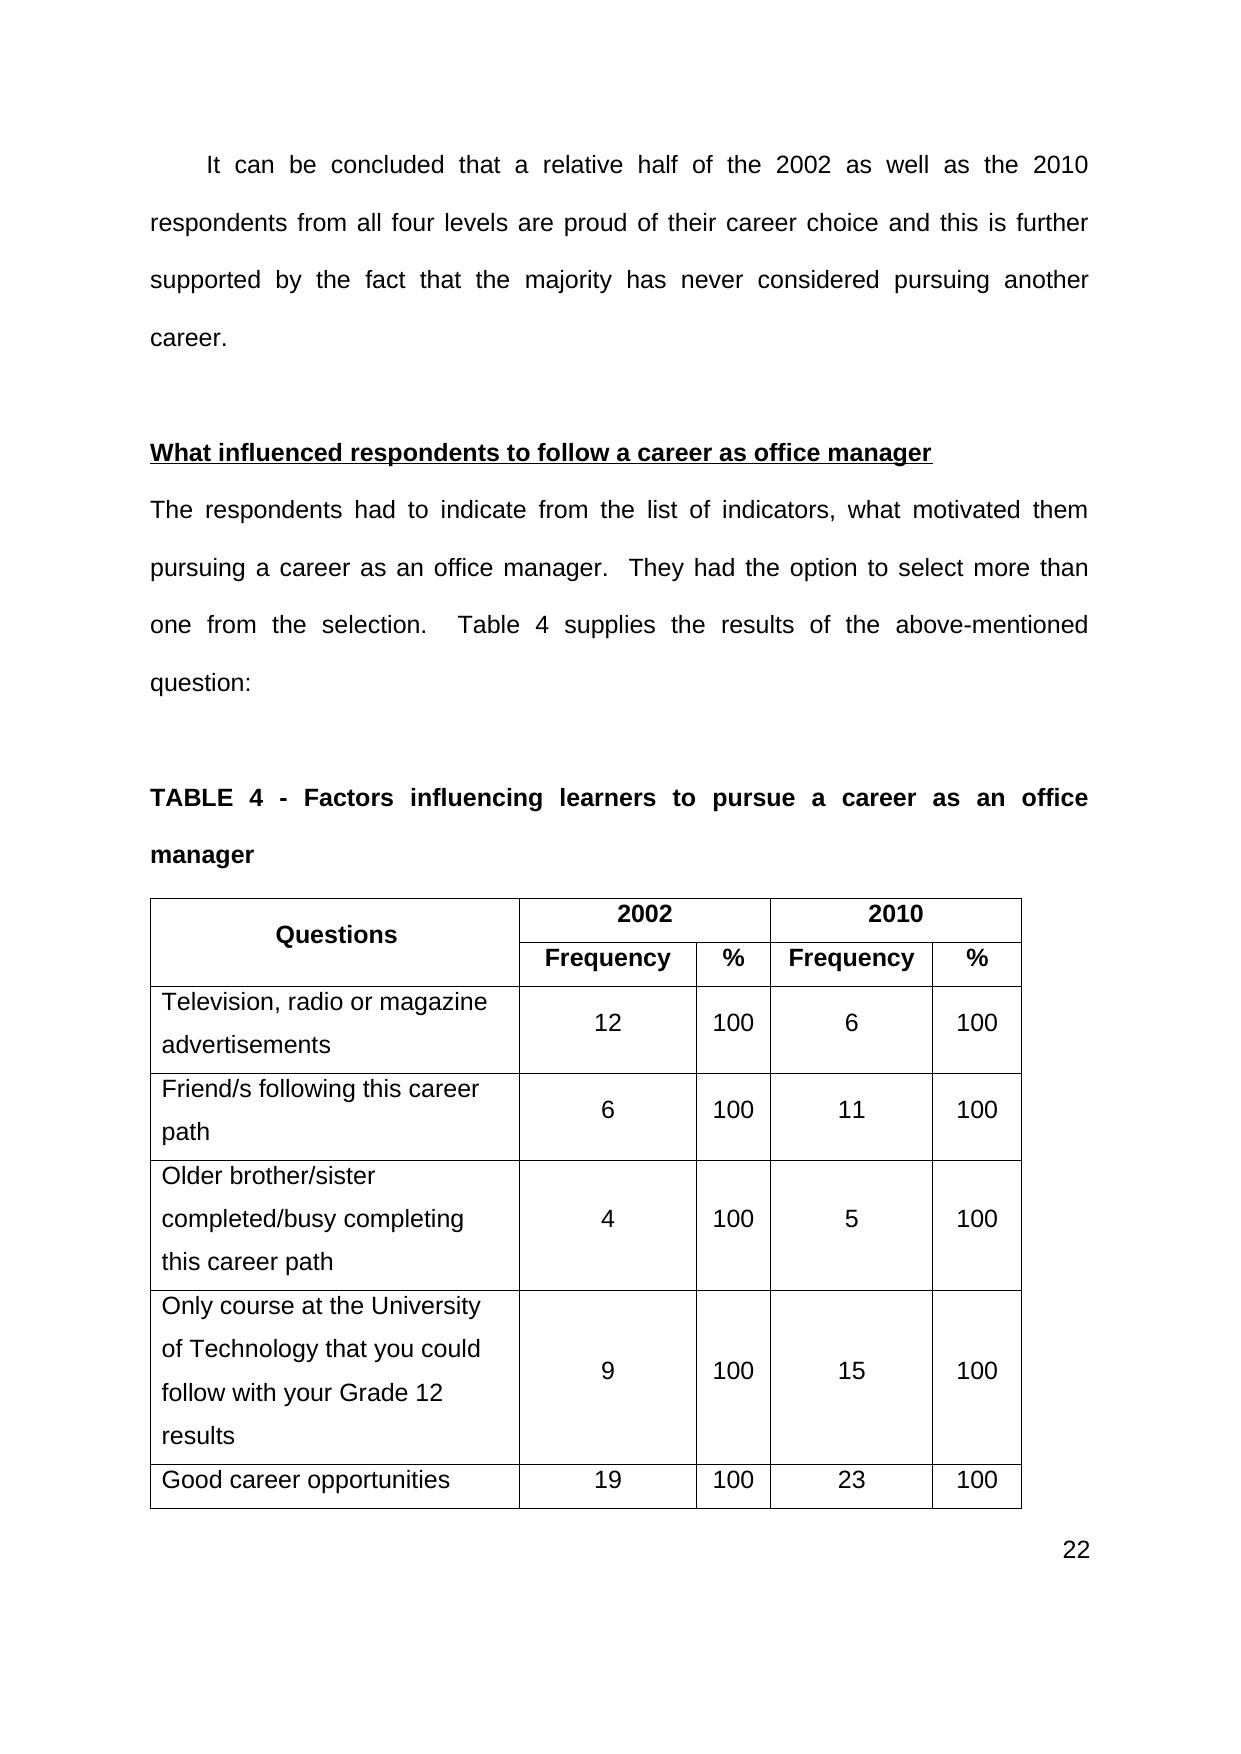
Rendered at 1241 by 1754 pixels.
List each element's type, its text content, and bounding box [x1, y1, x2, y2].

table_cell Frequency [771, 943, 932, 986]
table_cell 23 [771, 1465, 932, 1508]
table_cell 100 [697, 1074, 770, 1160]
table_cell 100 [933, 1161, 1021, 1290]
table_cell 100 [697, 987, 770, 1073]
table_cell Friend/s following this career path [151, 1074, 519, 1160]
table_cell Older brother/sister completed/busy completing this career path [151, 1161, 519, 1290]
table_cell 100 [933, 1074, 1021, 1160]
table_cell Frequency [520, 943, 696, 986]
table_cell 100 [933, 1465, 1021, 1508]
table_cell % [933, 943, 1021, 986]
table_cell 100 [933, 1291, 1021, 1464]
table_cell 100 [697, 1161, 770, 1290]
text TABLE 4 - Factors influencing learners to pursue a career as an office manager [150, 782, 1090, 869]
table_cell 6 [771, 987, 932, 1073]
table_cell % [697, 943, 770, 986]
text It can be concluded that a relative half of the 2002 as well as the 2010 respondents from all four levels are proud of their career choice and this is further supported by the fact that the majority has never considered pursuing another career. [150, 150, 1090, 351]
table_cell 15 [771, 1291, 932, 1464]
table_cell 100 [933, 987, 1021, 1073]
table_cell 4 [520, 1161, 696, 1290]
table_cell 12 [520, 987, 696, 1073]
table_header Questions [151, 899, 519, 986]
table_cell 6 [520, 1074, 696, 1160]
table_cell 5 [771, 1161, 932, 1290]
table_cell 100 [697, 1465, 770, 1508]
text The respondents had to indicate from the list of indicators, what motivated them pursuing a career as an office manager. They had the option to select more than one from the selection. Table 4 supplies the results of the above-mentioned question: [150, 495, 1090, 696]
table_cell Good career opportunities [151, 1465, 519, 1508]
table_cell 19 [520, 1465, 696, 1508]
text What influenced respondents to follow a career as office manager [150, 437, 1090, 466]
table_cell 11 [771, 1074, 932, 1160]
table_cell Television, radio or magazine advertisements [151, 987, 519, 1073]
table_cell 9 [520, 1291, 696, 1464]
table_cell Only course at the University of Technology that you could follow with your Grade 12 results [151, 1291, 519, 1464]
table_cell 100 [697, 1291, 770, 1464]
table_header 2002 [520, 899, 770, 942]
table_header 2010 [771, 899, 1021, 942]
